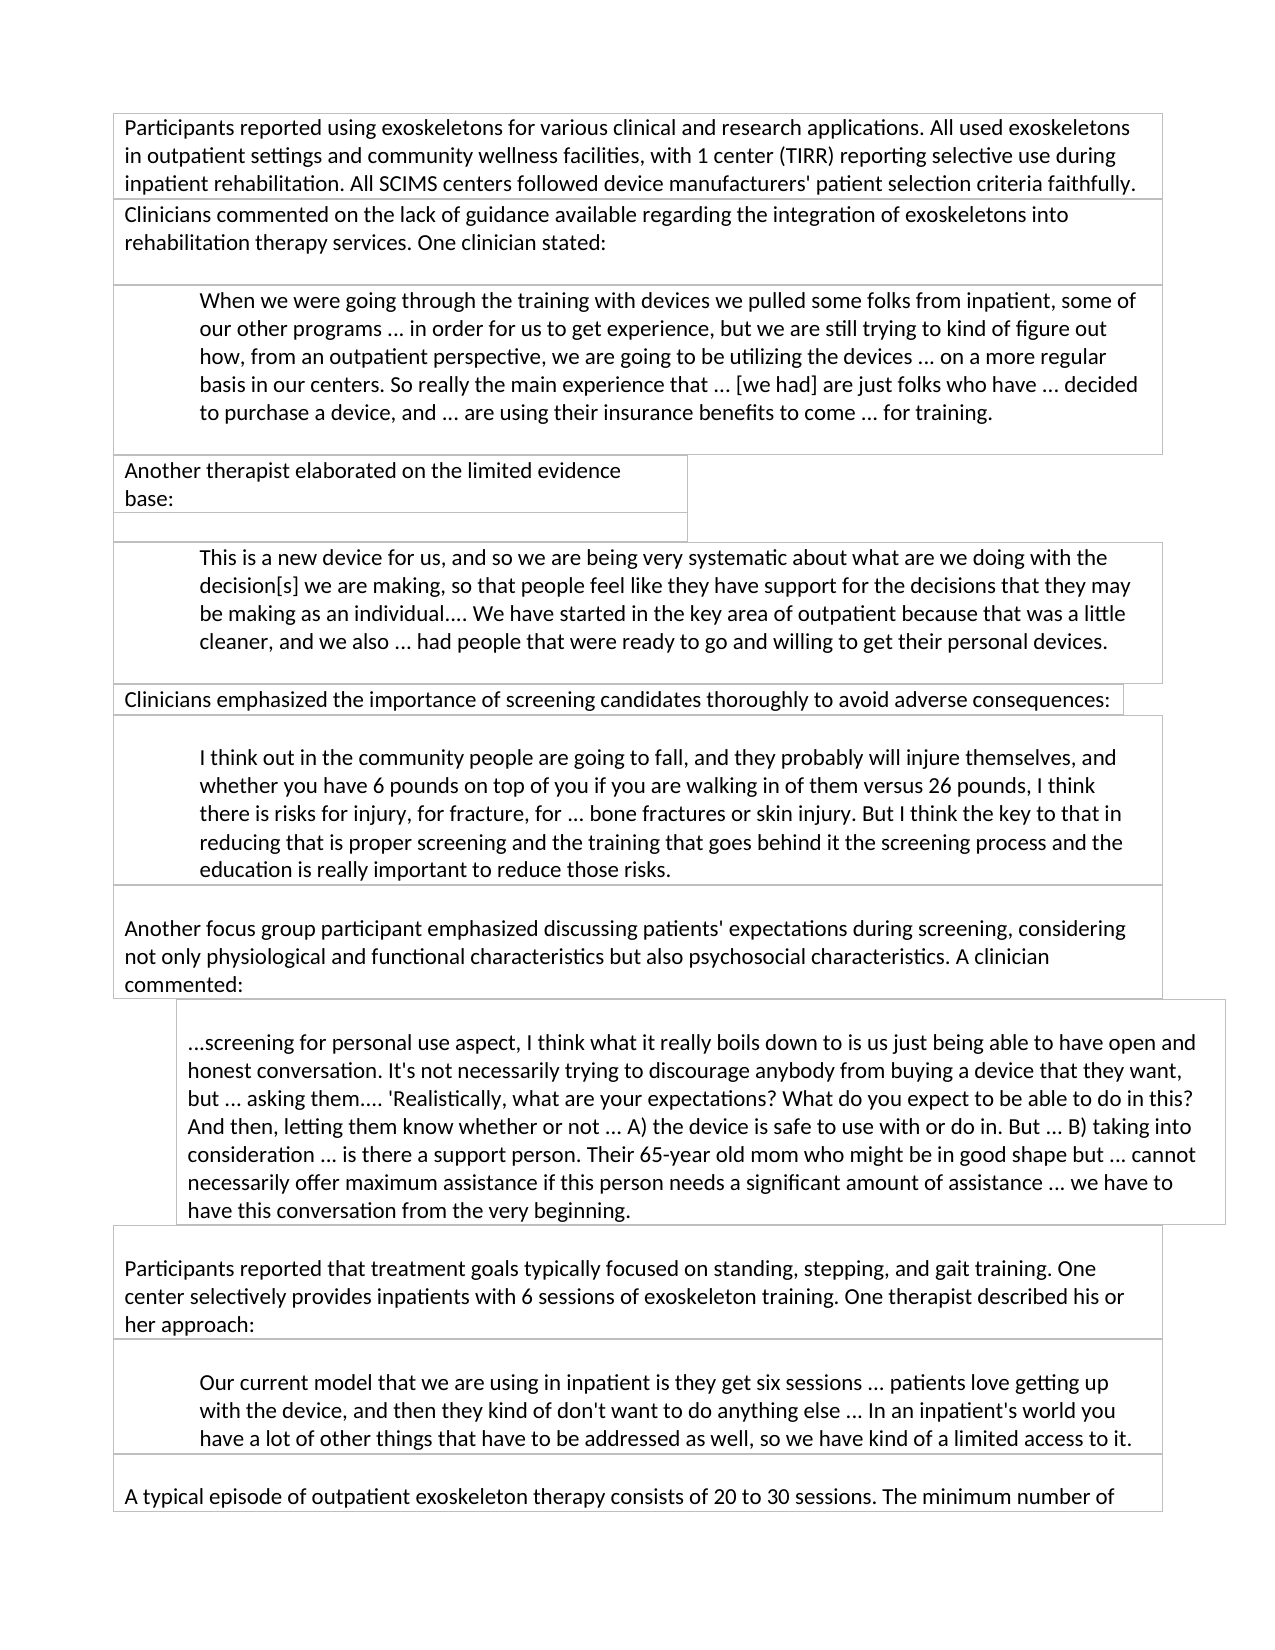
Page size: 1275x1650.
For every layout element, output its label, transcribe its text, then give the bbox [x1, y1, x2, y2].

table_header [114, 1455, 1162, 1511]
table_header When we were going through the training with devices we pulled some folks from inpatient, some of our other programs ... in order for us to get experience, but we are still trying to kind of figure out how, from an outpatient perspective, we are going to be utilizing the devices ... on a more regular basis in our centers. So really the main experience that ... [we had] are just folks who have ... decided to purchase a device, and ... are using their insurance benefits to come ... for training. [114, 286, 1162, 454]
table_header ...screening for personal use aspect, I think what it really boils down to is us just being able to have open and honest conversation. It's not necessarily trying to discourage anybody from buying a device that they want, but ... asking them.... 'Realistically, what are your expectations? What do you expect to be able to do in this? And then, letting them know whether or not ... A) the device is safe to use with or do in. But ... B) taking into consideration ... is there a support person. Their 65-year old mom who might be in good shape but ... cannot necessarily offer maximum assistance if this person needs a significant amount of assistance ... we have to have this conversation from the very beginning. [177, 1000, 1225, 1224]
table_cell [114, 513, 687, 541]
table_header Clinicians emphasized the importance of screening candidates thoroughly to avoid adverse consequences: [114, 685, 1123, 713]
table_header Our current model that we are using in inpatient is they get six sessions ... patients love getting up with the device, and then they kind of don't want to do anything else ... In an inpatient's world you have a lot of other things that have to be addressed as well, so we have kind of a limited access to it. [114, 1340, 1162, 1452]
table_header Clinicians commented on the lack of guidance available regarding the integration of exoskeletons into rehabilitation therapy services. One clinician stated: [114, 200, 1162, 284]
table_header Another therapist elaborated on the limited evidence base: [114, 456, 687, 512]
table_header Participants reported that treatment goals typically focused on standing, stepping, and gait training. One center selectively provides inpatients with 6 sessions of exoskeleton training. One therapist described his or her approach: [114, 1226, 1162, 1338]
table_header Participants reported using exoskeletons for various clinical and research applications. All used exoskeletons in outpatient settings and community wellness facilities, with 1 center (TIRR) reporting selective use during inpatient rehabilitation. All SCIMS centers followed device manufacturers' patient selection criteria faithfully. [114, 114, 1162, 198]
table_header I think out in the community people are going to fall, and they probably will injure themselves, and whether you have 6 pounds on top of you if you are walking in of them versus 26 pounds, I think there is risks for injury, for fracture, for ... bone fractures or skin injury. But I think the key to that in reducing that is proper screening and the training that goes behind it the screening process and the education is really important to reduce those risks. [114, 716, 1162, 884]
table_header Another focus group participant emphasized discussing patients' expectations during screening, considering not only physiological and functional characteristics but also psychosocial characteristics. A clinician commented: [114, 886, 1162, 998]
table_header This is a new device for us, and so we are being very systematic about what are we doing with the decision[s] we are making, so that people feel like they have support for the decisions that they may be making as an individual.... We have started in the key area of outpatient because that was a little cleaner, and we also ... had people that were ready to go and willing to get their personal devices. [114, 543, 1162, 683]
